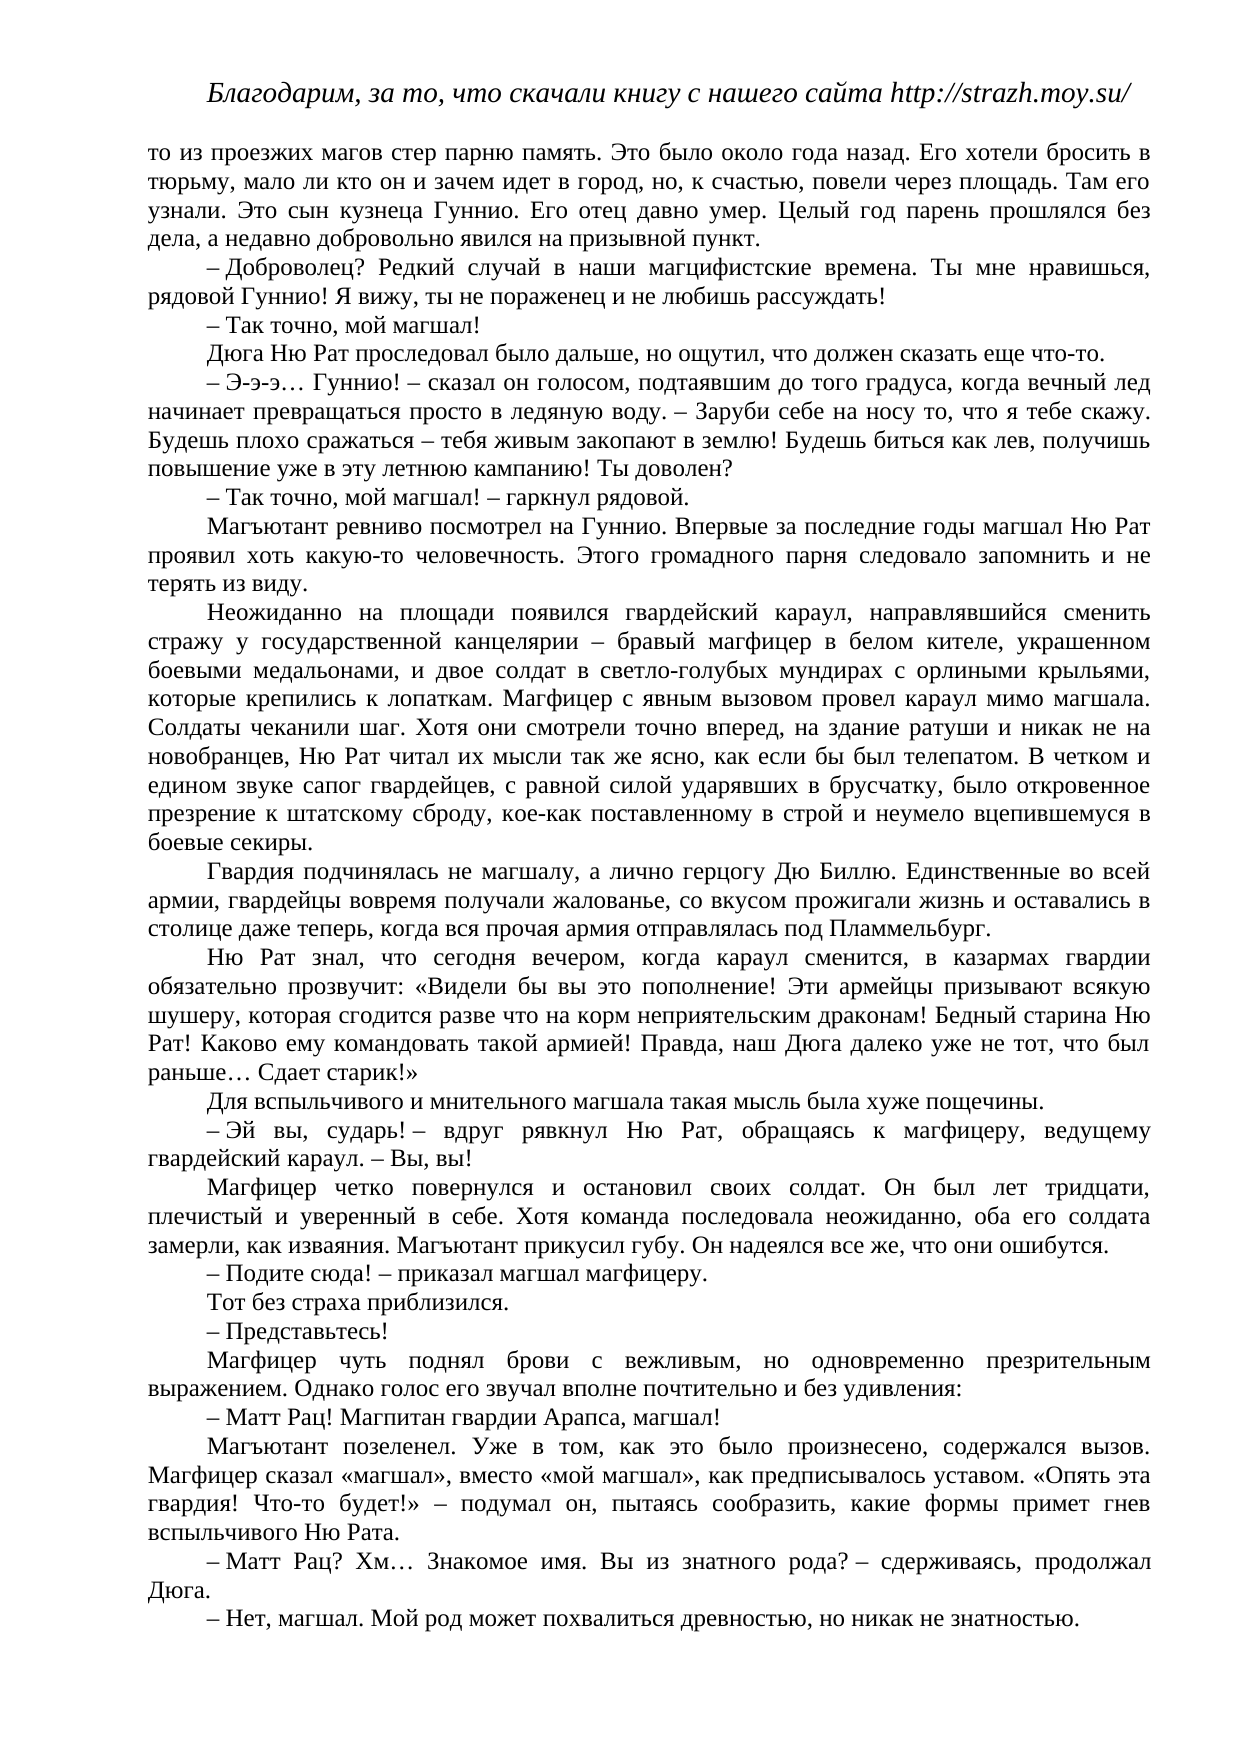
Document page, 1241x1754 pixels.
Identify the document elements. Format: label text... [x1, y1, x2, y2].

text Тот без страха приблизился. [148, 1287, 1152, 1316]
text Гвардия подчинялась не магшалу, а лично герцогу Дю Биллю. Единственные во всей армии, гвардейцы вовремя получали жалованье, со вкусом прожигали жизнь и оставались в столице даже теперь, когда вся прочая армия отправлялась под Пламмельбург. [148, 856, 1152, 942]
text – Матт Рац? Хм… Знакомое имя. Вы из знатного рода? – сдерживаясь, продолжал Дюга. [148, 1546, 1152, 1603]
text Ню Рат знал, что сегодня вечером, когда караул сменится, в казармах гвардии обязательно прозвучит: «Видели бы вы это пополнение! Эти армейцы призывают всякую шушеру, которая сгодится разве что на корм неприятельским драконам! Бедный старина Ню Рат! Каково ему командовать такой армией! Правда, наш Дюга далеко уже не тот, что был раньше… Сдает старик!» [148, 942, 1152, 1086]
text Для вспыльчивого и мнительного магшала такая мысль была хуже пощечины. [148, 1086, 1152, 1115]
text – Так точно, мой магшал! – гаркнул рядовой. [148, 482, 1152, 511]
text Дюга Ню Рат проследовал было дальше, но ощутил, что должен сказать еще что-то. [148, 338, 1152, 367]
text – Э-э-э… Гуннио! – сказал он голосом, подтаявшим до того градуса, когда вечный лед начинает превращаться просто в ледяную воду. – Заруби себе на носу то, что я тебе скажу. Будешь плохо сражаться – тебя живым закопают в землю! Будешь биться как лев, получишь повышение уже в эту летнюю кампанию! Ты доволен? [148, 367, 1152, 482]
text – Матт Рац! Магпитан гвардии Арапса, магшал! [148, 1402, 1152, 1431]
text Магъютант ревниво посмотрел на Гуннио. Впервые за последние годы магшал Ню Рат проявил хоть какую-то человечность. Этого громадного парня следовало запомнить и не терять из виду. [148, 511, 1152, 597]
text – Представьтесь! [148, 1316, 1152, 1345]
text Магфицер чуть поднял брови с вежливым, но одновременно презрительным выражением. Однако голос его звучал вполне почтительно и без удивления: [148, 1345, 1152, 1402]
text – Подите сюда! – приказал магшал магфицеру. [148, 1258, 1152, 1287]
text – Нет, магшал. Мой род может похвалиться древностью, но никак не знатностью. [148, 1603, 1152, 1632]
text – Так точно, мой магшал! [148, 310, 1152, 338]
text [148, 137, 1152, 252]
text Магъютант позеленел. Уже в том, как это было произнесено, содержался вызов. Магфицер сказал «магшал», вместо «мой магшал», как предписывалось уставом. «Опять эта гвардия! Что-то будет!» – подумал он, пытаясь сообразить, какие формы примет гнев вспыльчивого Ню Рата. [148, 1431, 1152, 1546]
text Неожиданно на площади появился гвардейский караул, направлявшийся сменить стражу у государственной канцелярии – бравый магфицер в белом кителе, украшенном боевыми медальонами, и двое солдат в светло-голубых мундирах с орлиными крыльями, которые крепились к лопаткам. Магфицер с явным вызовом провел караул мимо магшала. Солдаты чеканили шаг. Хотя они смотрели точно вперед, на здание ратуши и никак не на новобранцев, Ню Рат читал их мысли так же ясно, как если бы был телепатом. В четком и едином звуке сапог гвардейцев, с равной силой ударявших в брусчатку, было откровенное презрение к штатскому сброду, кое-как поставленному в строй и неумело вцепившемуся в боевые секиры. [148, 597, 1152, 856]
text Магфицер четко повернулся и остановил своих солдат. Он был лет тридцати, плечистый и уверенный в себе. Хотя команда последовала неожиданно, оба его солдата замерли, как изваяния. Магъютант прикусил губу. Он надеялся все же, что они ошибутся. [148, 1172, 1152, 1258]
text – Доброволец? Редкий случай в наши магцифистские времена. Ты мне нравишься, рядовой Гуннио! Я вижу, ты не пораженец и не любишь рассуждать! [148, 252, 1152, 310]
text – Эй вы, сударь! – вдруг рявкнул Ню Рат, обращаясь к магфицеру, ведущему гвардейский караул. – Вы, вы! [148, 1115, 1152, 1172]
